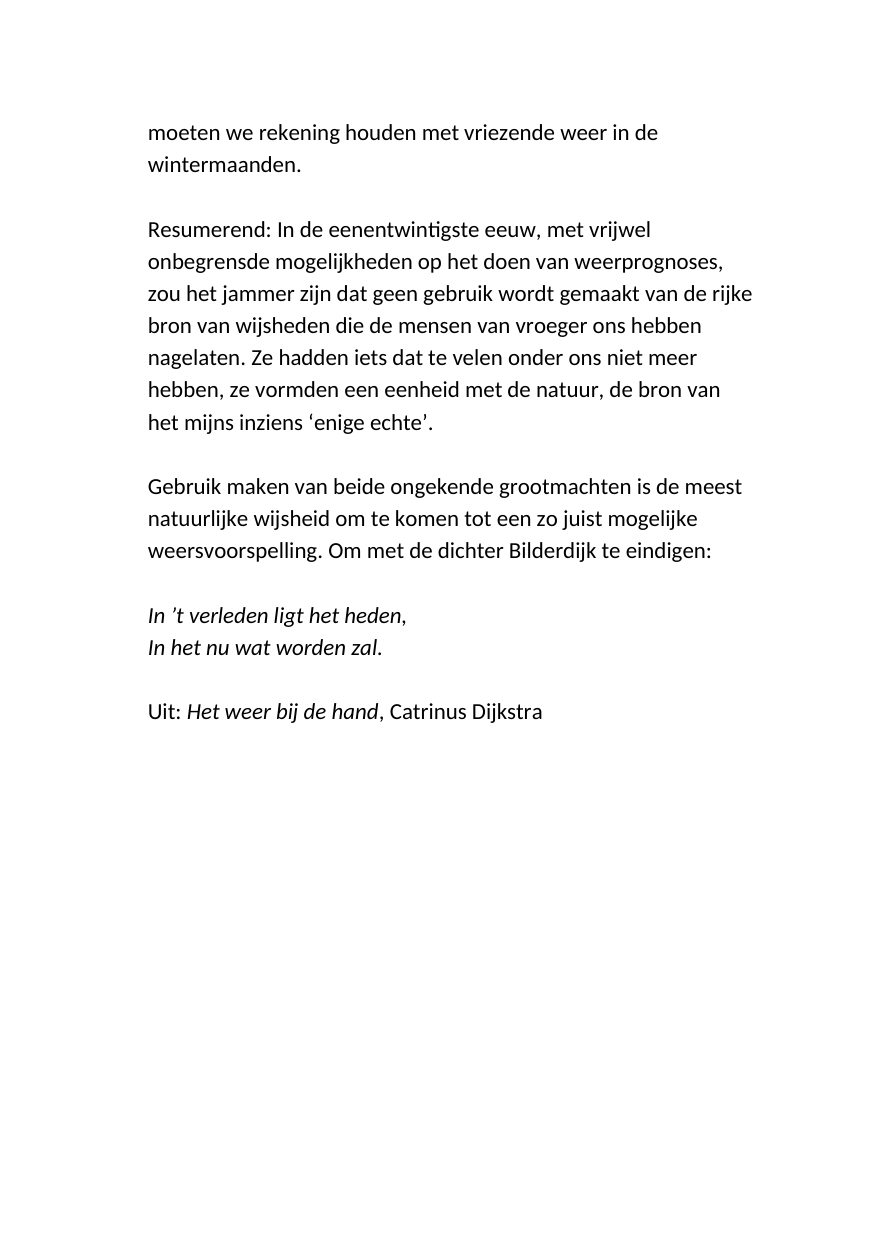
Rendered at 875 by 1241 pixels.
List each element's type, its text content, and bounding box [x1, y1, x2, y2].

text Gebruik maken van beide ongekende grootmachten is de meest natuurlijke wijsheid om te komen tot een zo juist mogelijke weersvoorspelling. Om met de dichter Bilderdijk te eindigen: [148, 472, 756, 564]
text In ’t verleden ligt het heden, [148, 601, 756, 629]
text In het nu wat worden zal. [148, 633, 756, 661]
text Resumerend: In de eenentwintigste eeuw, met vrijwel onbegrensde mogelijkheden op het doen van weerprognoses, zou het jammer zijn dat geen gebruik wordt gemaakt van de rijke bron van wijsheden die de mensen van vroeger ons hebben nagelaten. Ze hadden iets dat te velen onder ons niet meer hebben, ze vormden een eenheid met de natuur, de bron van het mijns inziens ‘enige echte’. [148, 215, 756, 436]
text Uit: Het weer bij de hand, Catrinus Dijkstra [148, 697, 756, 726]
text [148, 118, 756, 178]
